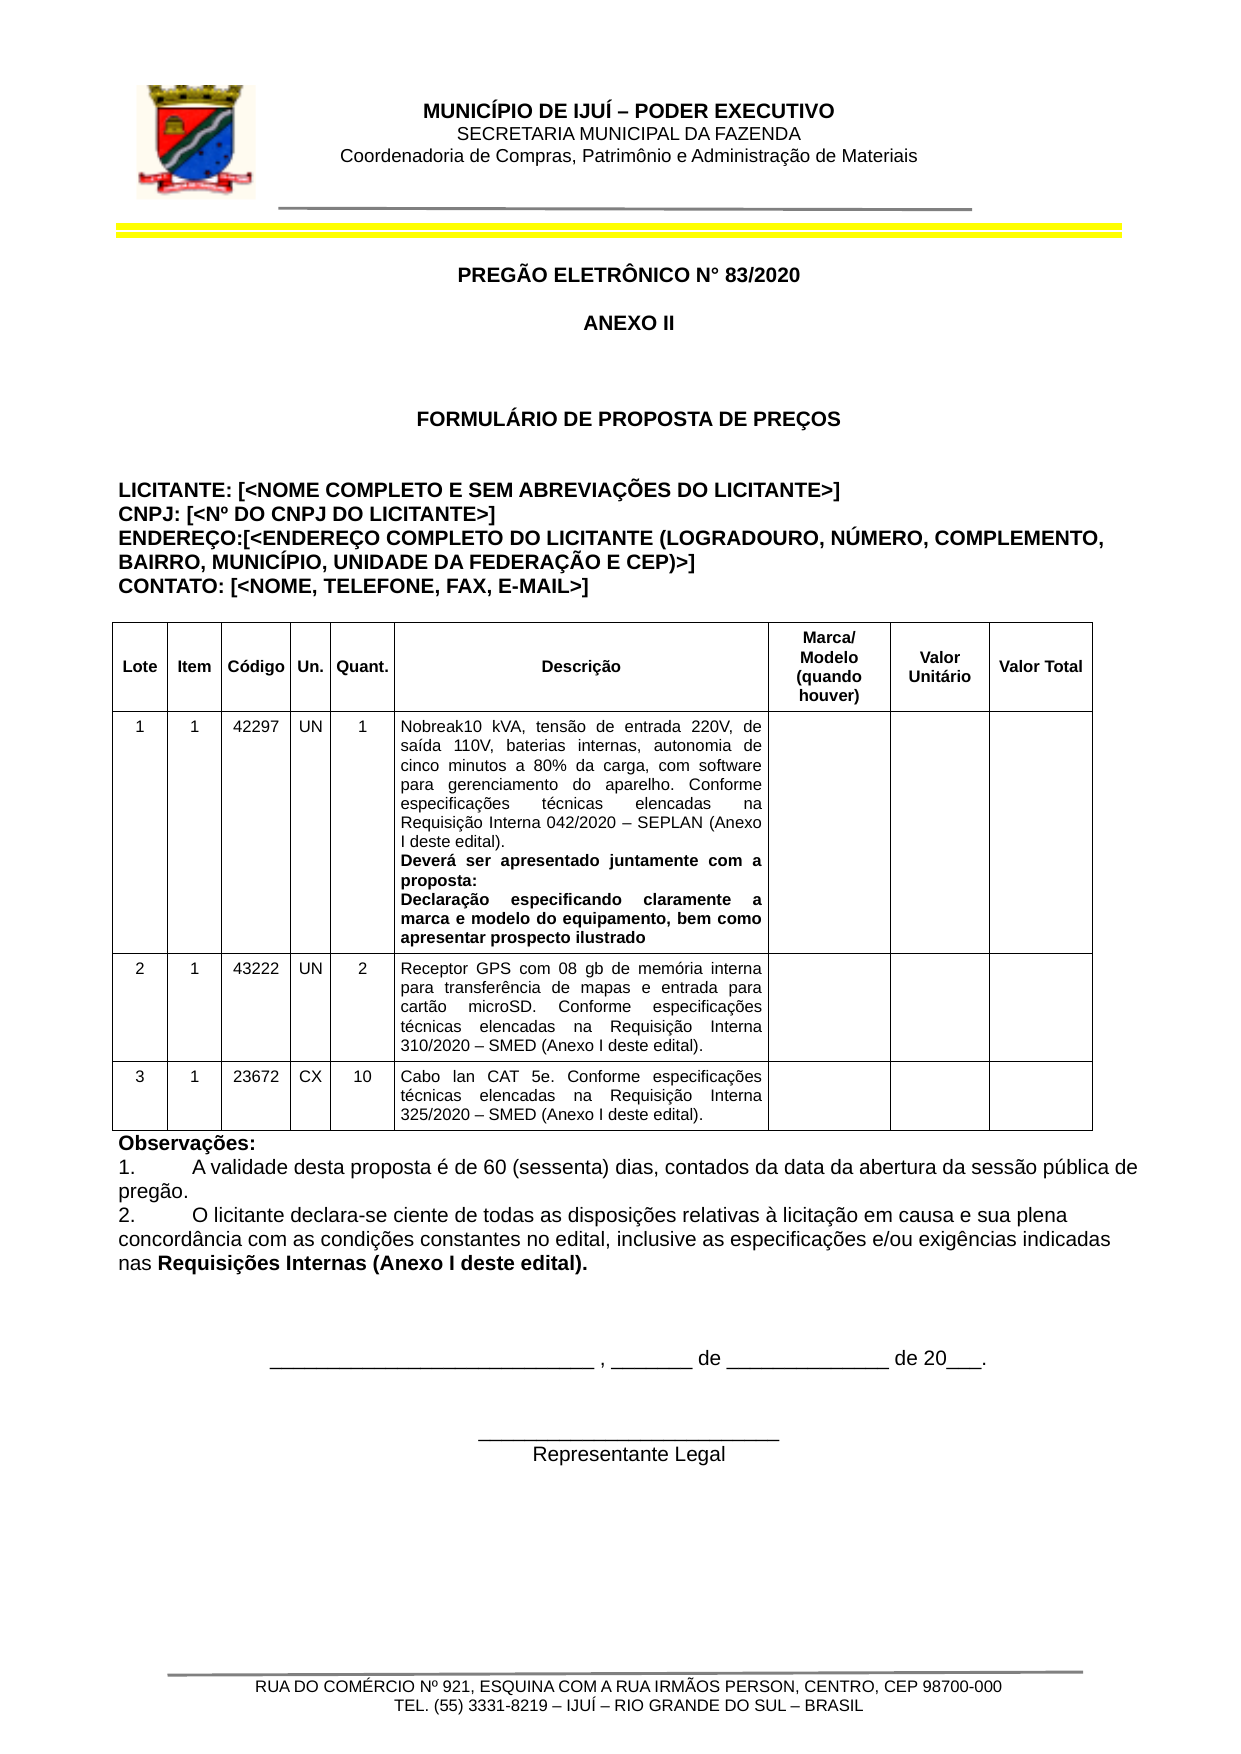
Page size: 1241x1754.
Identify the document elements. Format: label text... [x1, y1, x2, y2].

text CNPJ: [<Nº DO CNPJ DO LICITANTE>] [118, 502, 1139, 526]
table_cell 1 [331, 712, 394, 953]
table_cell [990, 1062, 1092, 1130]
table_cell [891, 712, 989, 953]
table_cell 2 [113, 954, 167, 1061]
text CONTATO: [<NOME, TELEFONE, FAX, E-MAIL>] [118, 574, 1139, 598]
text ENDEREÇO:[<ENDEREÇO COMPLETO DO LICITANTE (LOGRADOURO, NÚMERO, COMPLEMENTO, BAIRRO, MUNICÍPIO, UNIDADE DA FEDERAÇÃO E CEP)>] [118, 526, 1139, 574]
text PREGÃO ELETRÔNICO N° 83/2020 [118, 263, 1139, 287]
table_header Lote [113, 623, 167, 711]
table_cell [891, 1062, 989, 1130]
table_cell 1 [168, 1062, 221, 1130]
table_cell 3 [113, 1062, 167, 1130]
table_cell UN [291, 954, 330, 1061]
text LICITANTE: [<NOME COMPLETO E SEM ABREVIAÇÕES DO LICITANTE>] [118, 478, 1139, 502]
table_cell [891, 954, 989, 1061]
table_header Marca/Modelo (quando houver) [769, 623, 890, 711]
table_cell UN [291, 712, 330, 953]
text 2. O licitante declara-se ciente de todas as disposições relativas à licitação em causa e sua plena concordância com as condições constantes no edital, inclusive as especificações e/ou exigências indicadas nas Requisições Internas (Anexo I deste edital). [118, 1202, 1139, 1274]
table_cell 1 [168, 712, 221, 953]
table_header Código [222, 623, 290, 711]
text __________________________ [118, 1418, 1139, 1442]
text FORMULÁRIO DE PROPOSTA DE PREÇOS [118, 406, 1139, 430]
text Observações: [118, 1131, 1139, 1154]
table_cell 23672 [222, 1062, 290, 1130]
text ANEXO II [118, 311, 1139, 334]
table_cell 42297 [222, 712, 290, 953]
table_cell [990, 712, 1092, 953]
table_cell 10 [331, 1062, 394, 1130]
table_cell Receptor GPS com 08 gb de memória interna para transferência de mapas e entrada para cartão microSD. Conforme especificações técnicas elencadas na Requisição Interna 310/2020 – SMED (Anexo I deste edital). [395, 954, 768, 1061]
picture [135, 85, 256, 202]
table_cell 1 [113, 712, 167, 953]
table_header Valor Unitário [891, 623, 989, 711]
table_cell 43222 [222, 954, 290, 1061]
table_header Quant. [331, 623, 394, 711]
table_cell [769, 954, 890, 1061]
table_header Item [168, 623, 221, 711]
table_cell 2 [331, 954, 394, 1061]
text Representante Legal [118, 1442, 1139, 1466]
text ____________________________ , _______ de ______________ de 20___. [118, 1346, 1139, 1370]
table_header Descrição [395, 623, 768, 711]
table_cell Nobreak10 kVA, tensão de entrada 220V, de saída 110V, baterias internas, autonomia de cinco minutos a 80% da carga, com software para gerenciamento do aparelho. Conforme especificações técnicas elencadas na Requisição Interna 042/2020 – SEPLAN (Anexo I deste edital). Deverá ser apresentado juntamente com a proposta: Declaração especificando claramente a marca e modelo do equipamento, bem como apresentar prospecto ilustrado [395, 712, 768, 953]
table_cell [769, 712, 890, 953]
table_cell [990, 954, 1092, 1061]
table_cell CX [291, 1062, 330, 1130]
table_cell Cabo lan CAT 5e. Conforme especificações técnicas elencadas na Requisição Interna 325/2020 – SMED (Anexo I deste edital). [395, 1062, 768, 1130]
text 1. A validade desta proposta é de 60 (sessenta) dias, contados da data da abertura da sessão pública de pregão. [118, 1154, 1139, 1202]
table_header Valor Total [990, 623, 1092, 711]
table_cell 1 [168, 954, 221, 1061]
table_cell [769, 1062, 890, 1130]
table_header Un. [291, 623, 330, 711]
